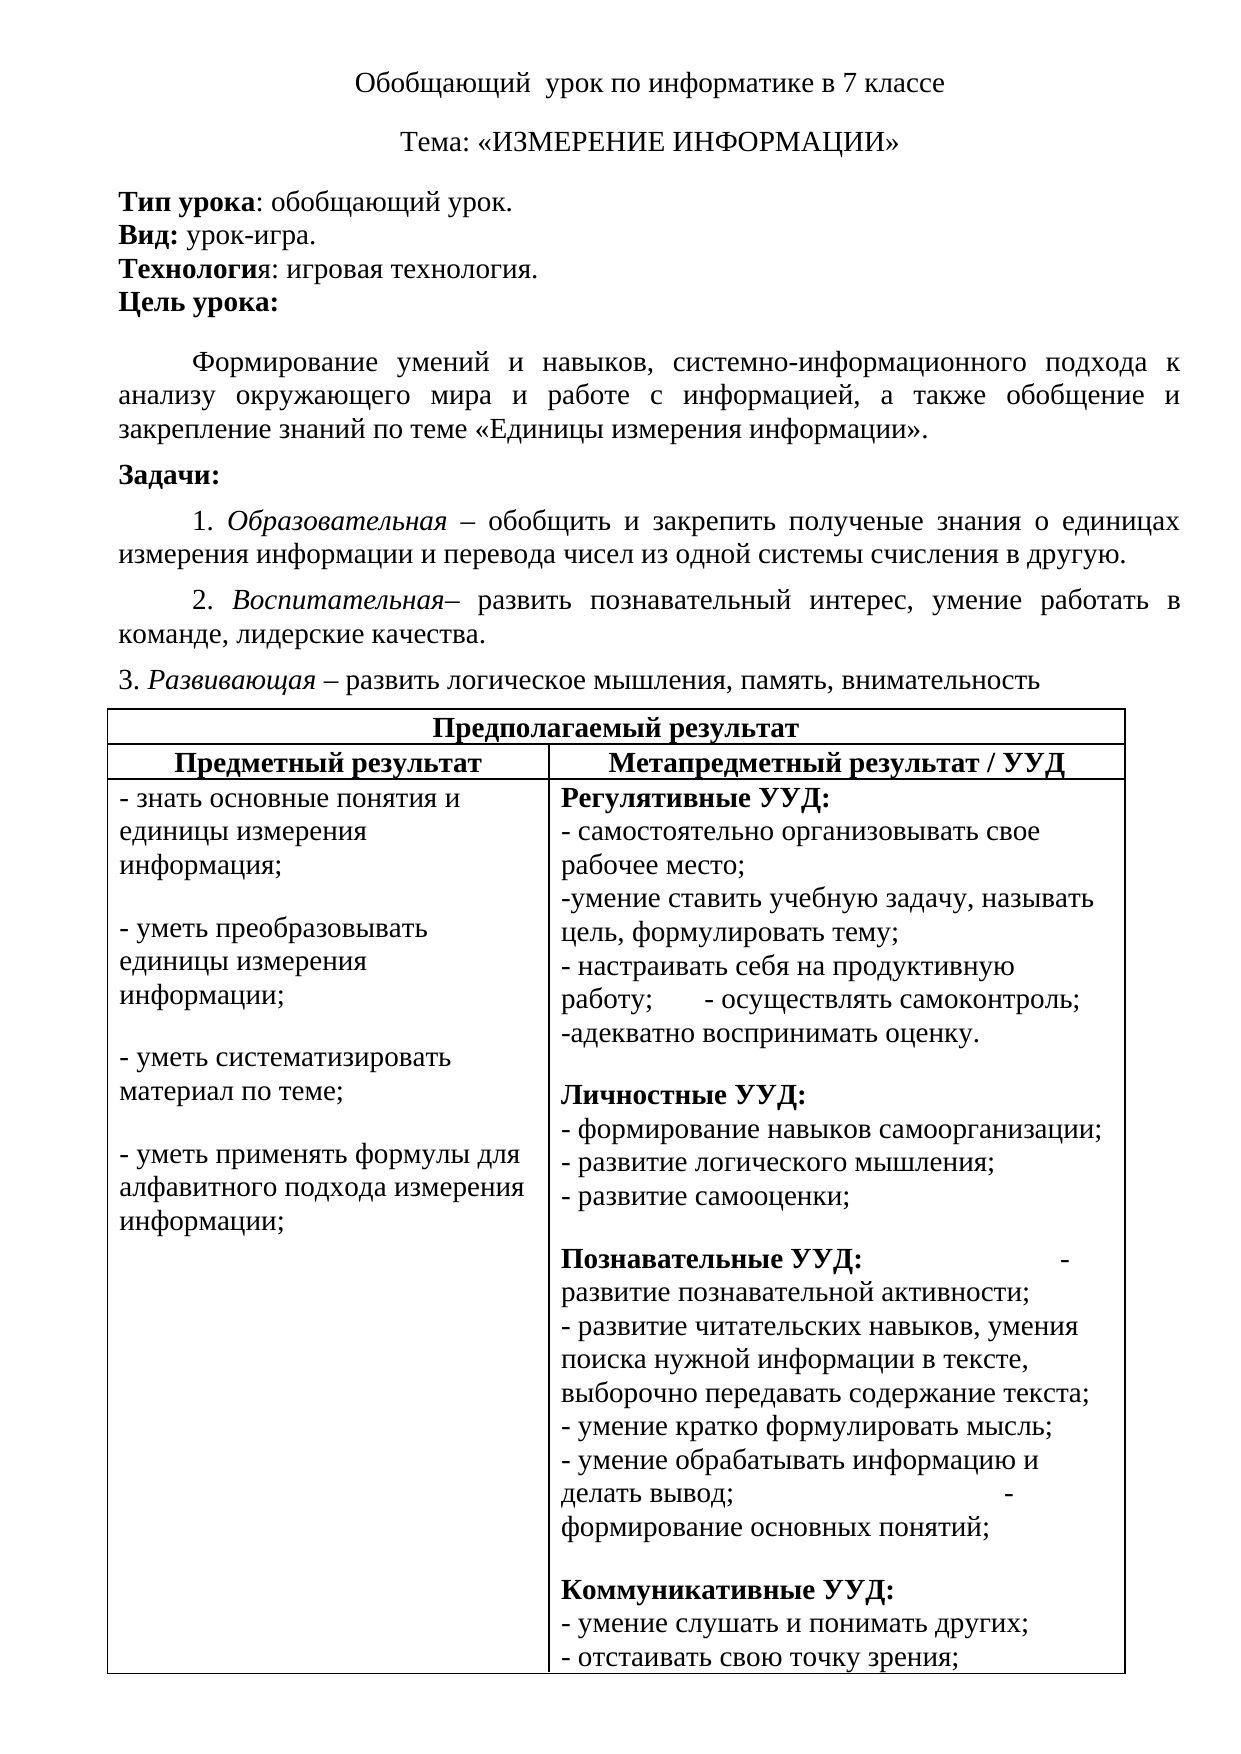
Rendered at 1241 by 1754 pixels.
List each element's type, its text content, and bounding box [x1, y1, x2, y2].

text Цель урока: [118, 284, 1181, 318]
table_header Предполагаемый результат [108, 710, 1124, 743]
table_cell Метапредметный результат / УУД [550, 745, 1124, 778]
text Технология: игровая технология. [118, 251, 1181, 284]
text Тип урока: обобщающий урок. [118, 184, 1181, 217]
text 2. Воспитательная– развить познавательный интерес, умение работать в команде, лидерские качества. [118, 582, 1181, 649]
text Вид: урок-игра. [118, 217, 1181, 251]
text Обобщающий урок по информатике в 7 классе [118, 65, 1181, 98]
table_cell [108, 780, 548, 1672]
text Формирование умений и навыков, системно-информационного подхода к анализу окружающего мира и работе с информацией, а также обобщение и закрепление знаний по теме «Единицы измерения информации». [118, 344, 1181, 444]
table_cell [550, 780, 1124, 1672]
text 3. Развивающая – развить логическое мышления, память, внимательность [118, 662, 1181, 696]
text 1. Образовательная – обобщить и закрепить полученые знания о единицах измерения информации и перевода чисел из одной системы счисления в другую. [118, 503, 1181, 570]
text Тема: «ИЗМЕРЕНИЕ ИНФОРМАЦИИ» [118, 124, 1181, 158]
table_cell Предметный результат [108, 745, 548, 778]
text Задачи: [118, 457, 1181, 490]
